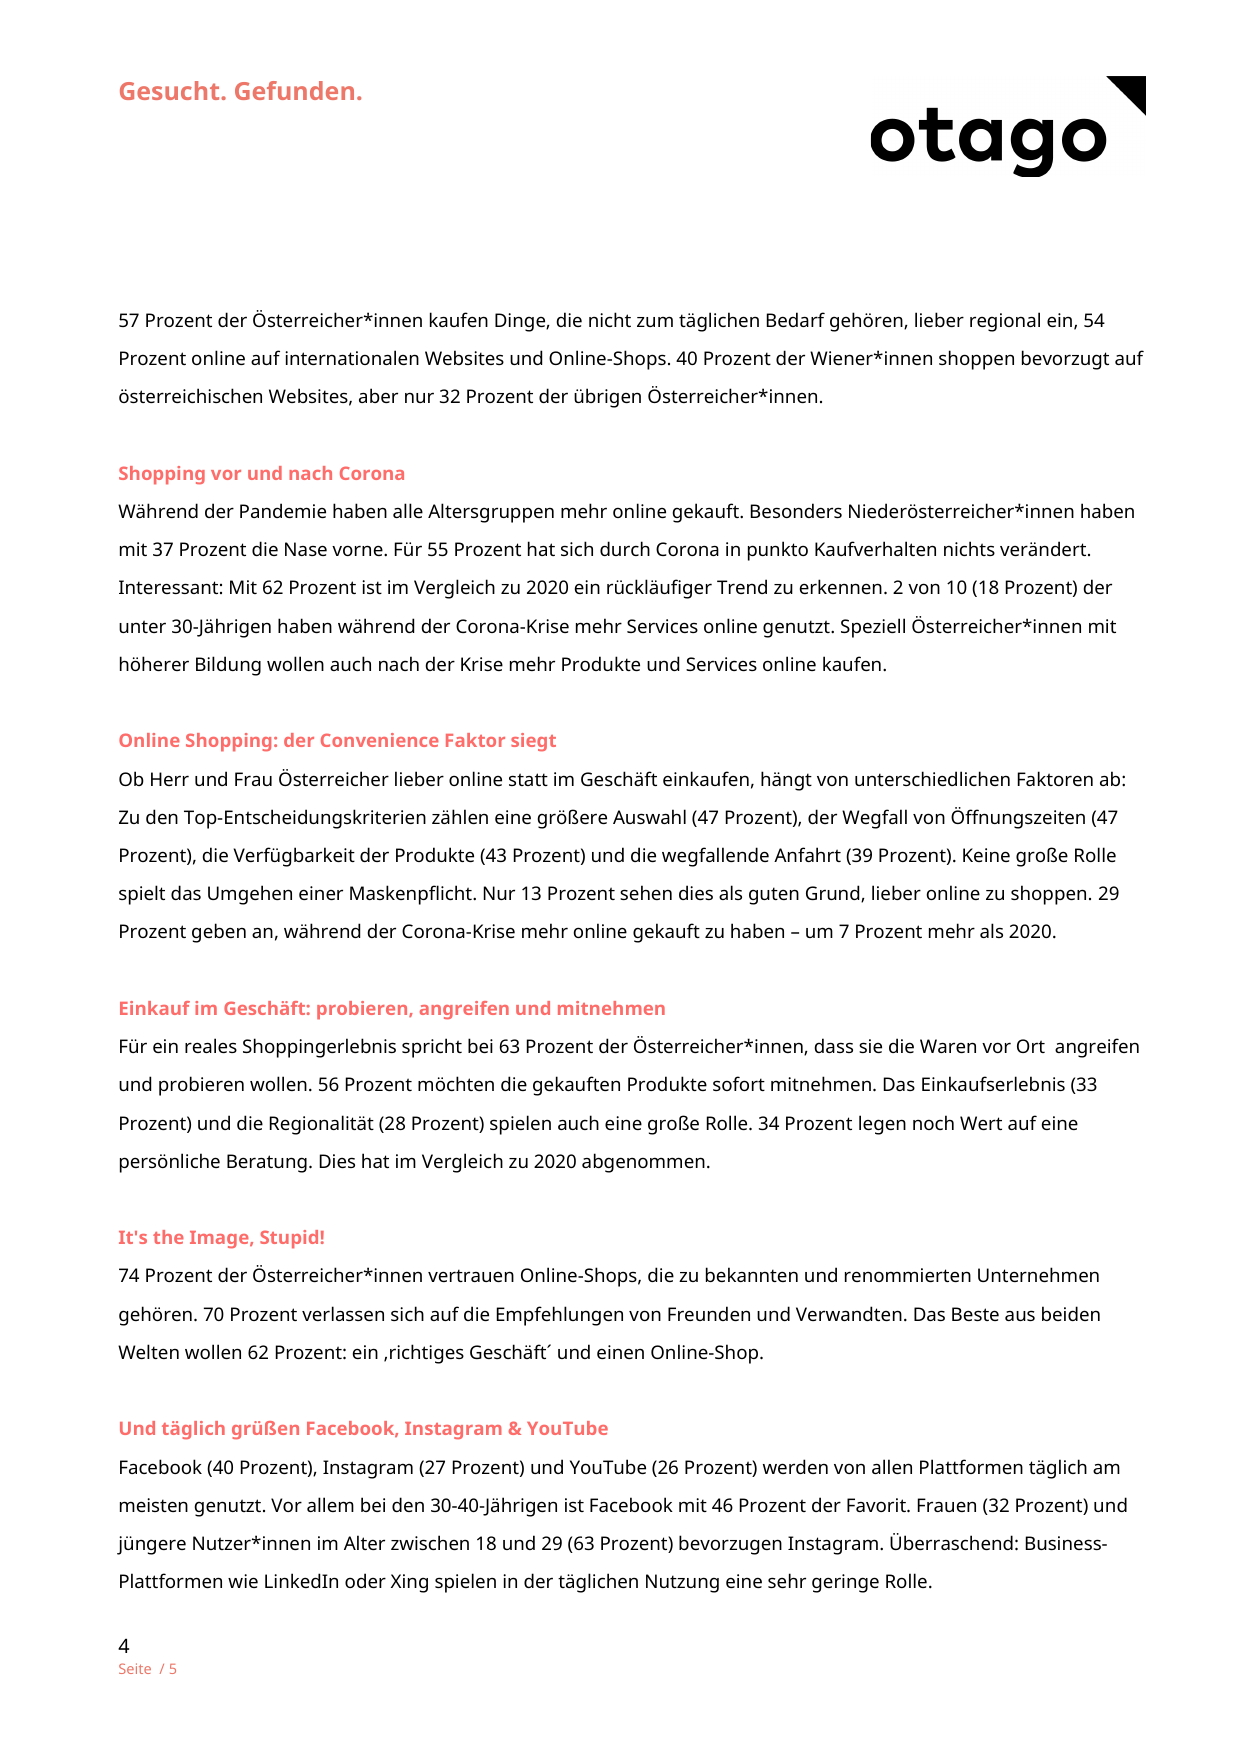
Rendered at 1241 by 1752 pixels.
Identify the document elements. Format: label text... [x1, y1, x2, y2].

text Einkauf im Geschäft: probieren, angreifen und mitnehmen [118, 995, 1152, 1021]
text 57 Prozent der Österreicher*innen kaufen Dinge, die nicht zum täglichen Bedarf gehören, lieber regional ein, 54 Prozent online auf internationalen Websites und Online-Shops. 40 Prozent der Wiener*innen shoppen bevorzugt auf österreichischen Websites, aber nur 32 Prozent der übrigen Österreicher*innen. [118, 307, 1152, 409]
text Für ein reales Shoppingerlebnis spricht bei 63 Prozent der Österreicher*innen, dass sie die Waren vor Ort angreifen und probieren wollen. 56 Prozent möchten die gekauften Produkte sofort mitnehmen. Das Einkaufserlebnis (33 Prozent) und die Regionalität (28 Prozent) spielen auch eine große Rolle. 34 Prozent legen noch Wert auf eine persönliche Beratung. Dies hat im Vergleich zu 2020 abgenommen. [118, 1033, 1152, 1174]
text Und täglich grüßen Facebook, Instagram & YouTube [118, 1416, 1152, 1441]
text Shopping vor und nach Corona [118, 460, 1152, 486]
text Ob Herr und Frau Österreicher lieber online statt im Geschäft einkaufen, hängt von unterschiedlichen Faktoren ab: Zu den Top-Entscheidungskriterien zählen eine größere Auswahl (47 Prozent), der Wegfall von Öffnungszeiten (47 Prozent), die Verfügbarkeit der Produkte (43 Prozent) und die wegfallende Anfahrt (39 Prozent). Keine große Rolle spielt das Umgehen einer Maskenpflicht. Nur 13 Prozent sehen dies als guten Grund, lieber online zu shoppen. 29 Prozent geben an, während der Corona-Krise mehr online gekauft zu haben – um 7 Prozent mehr als 2020. [118, 766, 1152, 944]
text Online Shopping: der Convenience Faktor siegt [118, 728, 1152, 753]
picture [870, 76, 1146, 177]
text Während der Pandemie haben alle Altersgruppen mehr online gekauft. Besonders Niederösterreicher*innen haben mit 37 Prozent die Nase vorne. Für 55 Prozent hat sich durch Corona in punkto Kaufverhalten nichts verändert. Interessant: Mit 62 Prozent ist im Vergleich zu 2020 ein rückläufiger Trend zu erkennen. 2 von 10 (18 Prozent) der unter 30-Jährigen haben während der Corona-Krise mehr Services online genutzt. Speziell Österreicher*innen mit höherer Bildung wollen auch nach der Krise mehr Produkte und Services online kaufen. [118, 498, 1152, 677]
text Facebook (40 Prozent), Instagram (27 Prozent) und YouTube (26 Prozent) werden von allen Plattformen täglich am meisten genutzt. Vor allem bei den 30-40-Jährigen ist Facebook mit 46 Prozent der Favorit. Frauen (32 Prozent) und jüngere Nutzer*innen im Alter zwischen 18 und 29 (63 Prozent) bevorzugen Instagram. Überraschend: Business-Plattformen wie LinkedIn oder Xing spielen in der täglichen Nutzung eine sehr geringe Rolle. [118, 1454, 1152, 1594]
text 74 Prozent der Österreicher*innen vertrauen Online-Shops, die zu bekannten und renommierten Unternehmen gehören. 70 Prozent verlassen sich auf die Empfehlungen von Freunden und Verwandten. Das Beste aus beiden Welten wollen 62 Prozent: ein ‚richtiges Geschäft´ und einen Online-Shop. [118, 1263, 1152, 1365]
text It's the Image, Stupid! [118, 1224, 1152, 1250]
